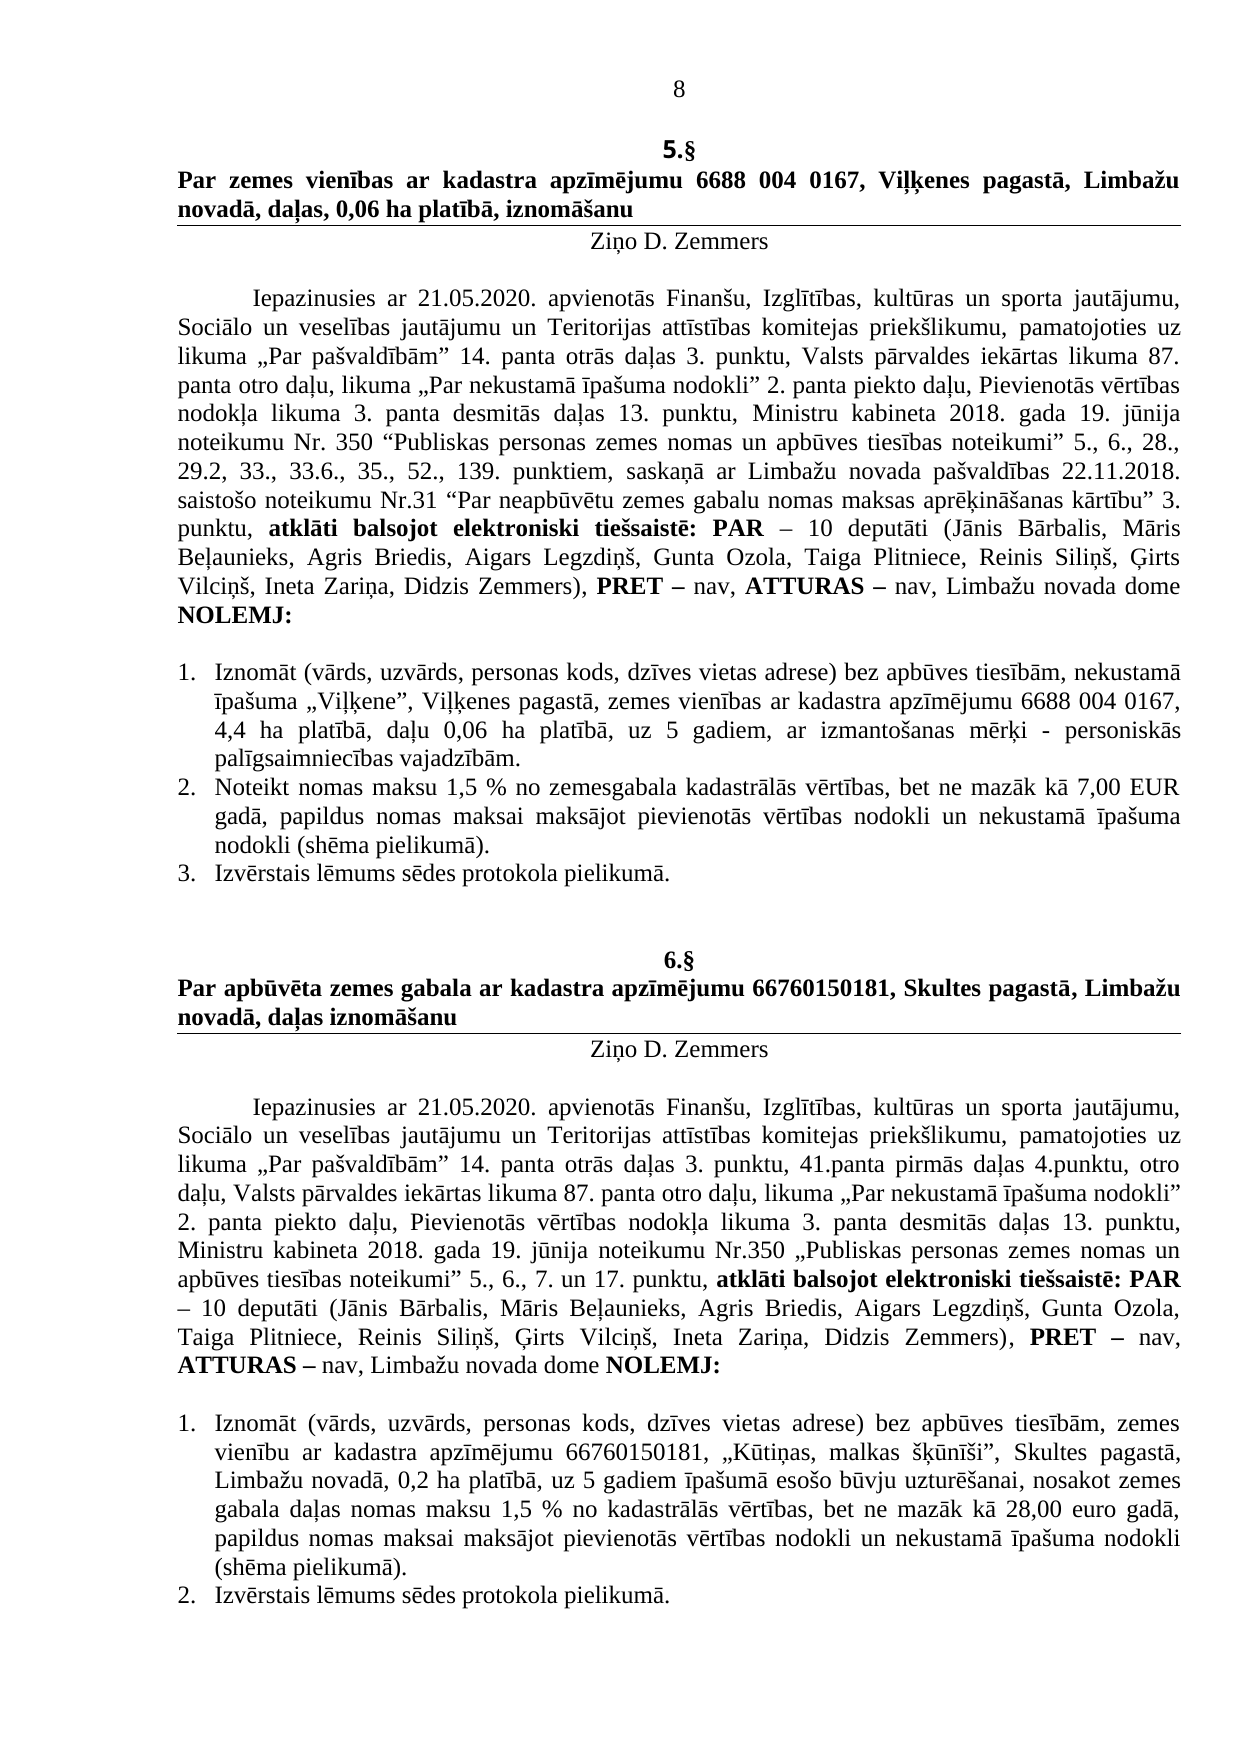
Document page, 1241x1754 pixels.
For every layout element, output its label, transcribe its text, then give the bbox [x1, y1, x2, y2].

text Ziņo D. Zemmers [177, 226, 1181, 255]
text Par zemes vienības ar kadastra apzīmējumu 6688 004 0167, Viļķenes pagastā, Limbažu novadā, daļas, 0,06 ha platībā, iznomāšanu [177, 165, 1181, 225]
text Iepazinusies ar 21.05.2020. apvienotās Finanšu, Izglītības, kultūras un sporta jautājumu, Sociālo un veselības jautājumu un Teritorijas attīstības komitejas priekšlikumu, pamatojoties uz likuma „Par pašvaldībām” 14. panta otrās daļas 3. punktu, 41.panta pirmās daļas 4.punktu, otro daļu, Valsts pārvaldes iekārtas likuma 87. panta otro daļu, likuma „Par nekustamā īpašuma nodokli” 2. panta piekto daļu, Pievienotās vērtības nodokļa likuma 3. panta desmitās daļas 13. punktu, Ministru kabineta 2018. gada 19. jūnija noteikumu Nr.350 „Publiskas personas zemes nomas un apbūves tiesības noteikumi” 5., 6., 7. un 17. punktu, atklāti balsojot elektroniski tiešsaistē: PAR – 10 deputāti (Jānis Bārbalis, Māris Beļaunieks, Agris Briedis, Aigars Legzdiņš, Gunta Ozola, Taiga Plitniece, Reinis Siliņš, Ģirts Vilciņš, Ineta Zariņa, Didzis Zemmers), PRET – nav, ATTURAS – nav, Limbažu novada dome NOLEMJ: [177, 1092, 1181, 1379]
text 6.§ [177, 945, 1181, 973]
list Iznomāt (vārds, uzvārds, personas kods, dzīves vietas adrese) bez apbūves tiesībām, nekustamā īpašuma „Viļķene”, Viļķenes pagastā, zemes vienības ar kadastra apzīmējumu 6688 004 0167, 4,4 ha platībā, daļu 0,06 ha platībā, uz 5 gadiem, ar izmantošanas mērķi - personiskās palīgsaimniecības vajadzībām. [177, 657, 1181, 772]
text Ziņo D. Zemmers [177, 1034, 1181, 1063]
list Noteikt nomas maksu 1,5 % no zemesgabala kadastrālās vērtības, bet ne mazāk kā 7,00 EUR gadā, papildus nomas maksai maksājot pievienotās vērtības nodokli un nekustamā īpašuma nodokli (shēma pielikumā). [177, 772, 1181, 858]
list Izvērstais lēmums sēdes protokola pielikumā. [177, 858, 1181, 887]
text 5.§ [177, 131, 1181, 165]
list Iznomāt (vārds, uzvārds, personas kods, dzīves vietas adrese) bez apbūves tiesībām, zemes vienību ar kadastra apzīmējumu 66760150181, „Kūtiņas, malkas šķūnīši”, Skultes pagastā, Limbažu novadā, 0,2 ha platībā, uz 5 gadiem īpašumā esošo būvju uzturēšanai, nosakot zemes gabala daļas nomas maksu 1,5 % no kadastrālās vērtības, bet ne mazāk kā 28,00 euro gadā, papildus nomas maksai maksājot pievienotās vērtības nodokli un nekustamā īpašuma nodokli (shēma pielikumā). [177, 1408, 1181, 1580]
text Iepazinusies ar 21.05.2020. apvienotās Finanšu, Izglītības, kultūras un sporta jautājumu, Sociālo un veselības jautājumu un Teritorijas attīstības komitejas priekšlikumu, pamatojoties uz likuma „Par pašvaldībām” 14. panta otrās daļas 3. punktu, Valsts pārvaldes iekārtas likuma 87. panta otro daļu, likuma „Par nekustamā īpašuma nodokli” 2. panta piekto daļu, Pievienotās vērtības nodokļa likuma 3. panta desmitās daļas 13. punktu, Ministru kabineta 2018. gada 19. jūnija noteikumu Nr. 350 “Publiskas personas zemes nomas un apbūves tiesības noteikumi” 5., 6., 28., 29.2, 33., 33.6., 35., 52., 139. punktiem, saskaņā ar Limbažu novada pašvaldības 22.11.2018. saistošo noteikumu Nr.31 “Par neapbūvētu zemes gabalu nomas maksas aprēķināšanas kārtību” 3. punktu, atklāti balsojot elektroniski tiešsaistē: PAR – 10 deputāti (Jānis Bārbalis, Māris Beļaunieks, Agris Briedis, Aigars Legzdiņš, Gunta Ozola, Taiga Plitniece, Reinis Siliņš, Ģirts Vilciņš, Ineta Zariņa, Didzis Zemmers), PRET – nav, ATTURAS – nav, Limbažu novada dome NOLEMJ: [177, 283, 1181, 628]
list Izvērstais lēmums sēdes protokola pielikumā. [177, 1580, 1181, 1609]
text Par apbūvēta zemes gabala ar kadastra apzīmējumu 66760150181, Skultes pagastā, Limbažu novadā, daļas iznomāšanu [177, 973, 1181, 1033]
